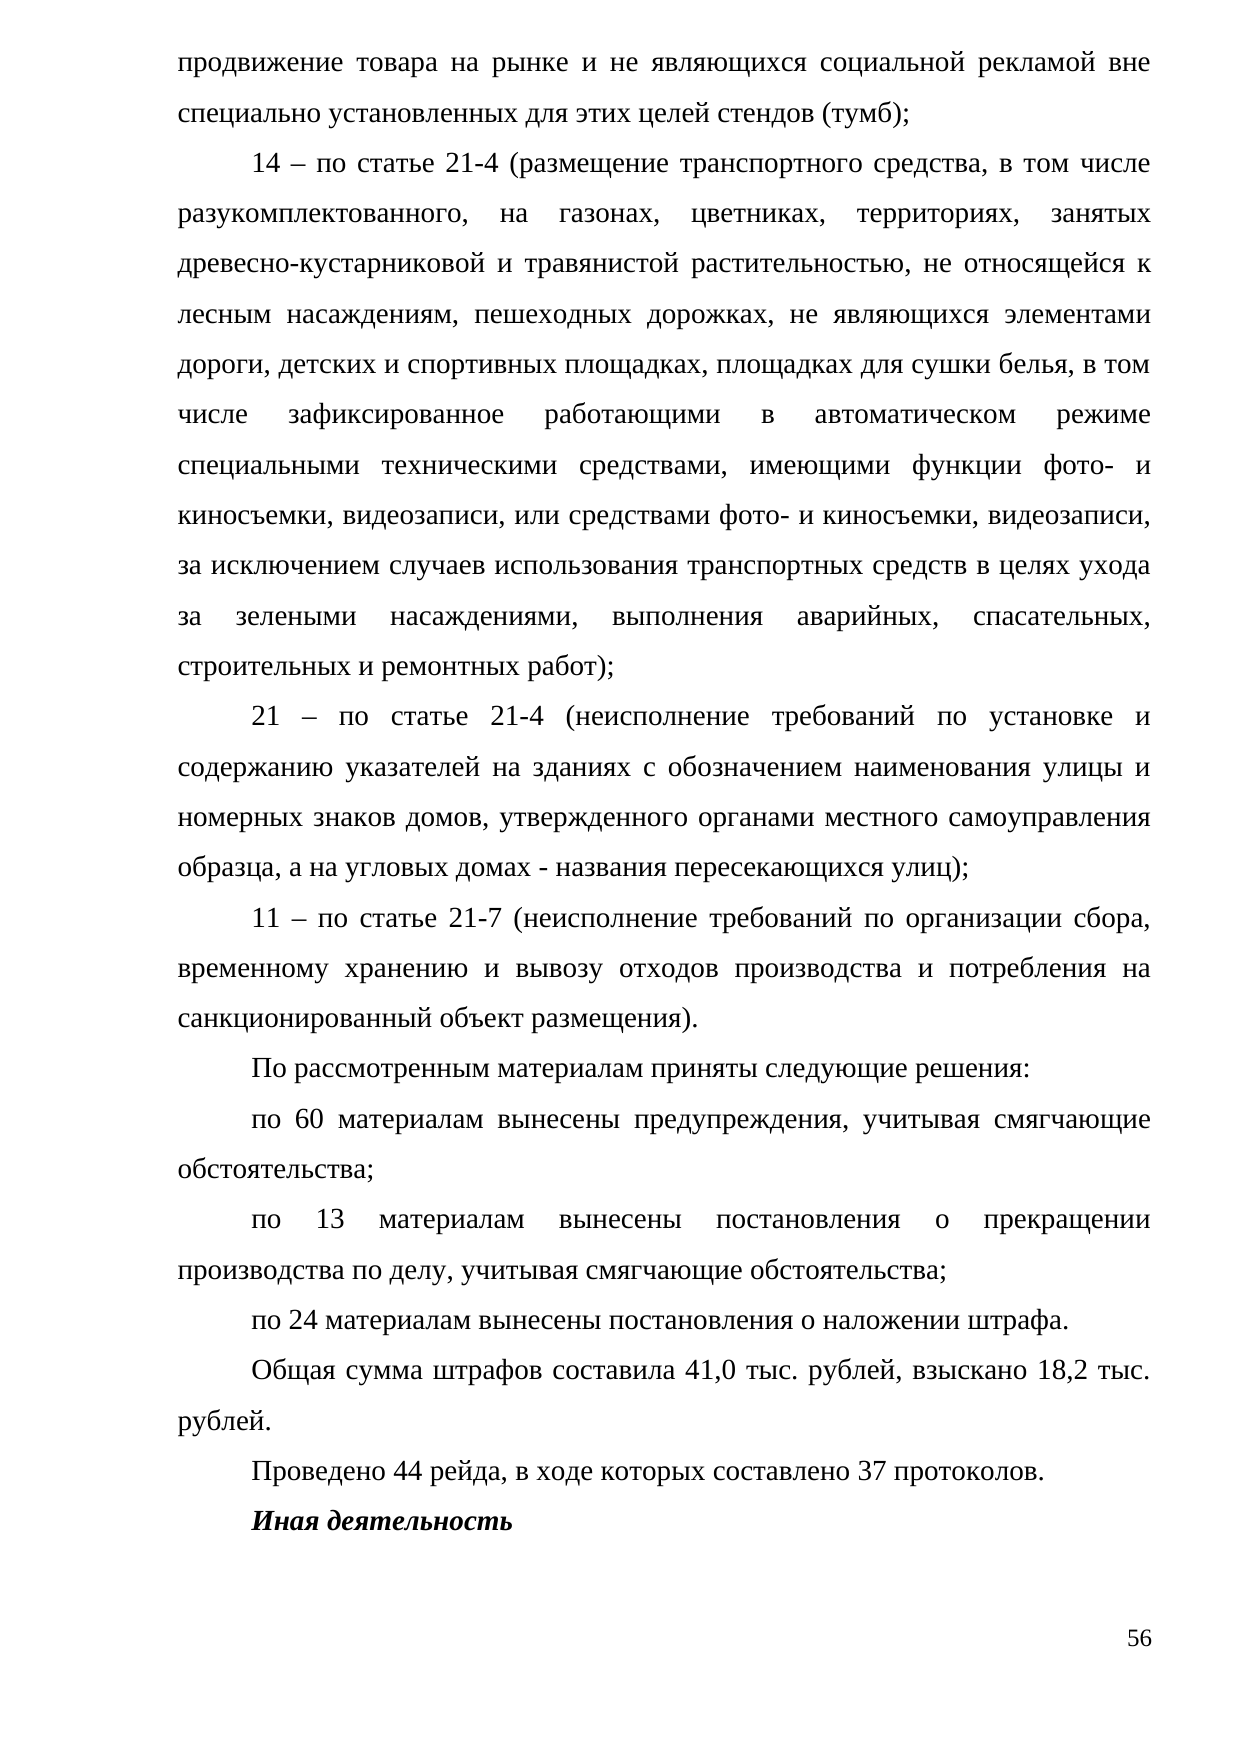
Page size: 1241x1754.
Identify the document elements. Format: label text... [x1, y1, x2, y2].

text 21 – по статье 21-4 (неисполнение требований по установке и содержанию указателей на зданиях с обозначением наименования улицы и номерных знаков домов, утвержденного органами местного самоуправления образца, а на угловых домах - названия пересекающихся улиц); [177, 698, 1152, 883]
text 11 – по статье 21-7 (неисполнение требований по организации сбора, временному хранению и вывозу отходов производства и потребления на санкционированный объект размещения). [177, 900, 1152, 1034]
text Общая сумма штрафов составила 41,0 тыс. рублей, взыскано 18,2 тыс. рублей. [177, 1352, 1152, 1436]
text по 13 материалам вынесены постановления о прекращении производства по делу, учитывая смягчающие обстоятельства; [177, 1202, 1152, 1285]
text По рассмотренным материалам приняты следующие решения: [177, 1051, 1152, 1084]
text по 60 материалам вынесены предупреждения, учитывая смягчающие обстоятельства; [177, 1101, 1152, 1185]
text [177, 44, 1152, 128]
text по 24 материалам вынесены постановления о наложении штрафа. [177, 1302, 1152, 1336]
text 14 – по статье 21-4 (размещение транспортного средства, в том числе разукомплектованного, на газонах, цветниках, территориях, занятых древесно-кустарниковой и травянистой растительностью, не относящейся к лесным насаждениям, пешеходных дорожках, не являющихся элементами дороги, детских и спортивных площадках, площадках для сушки белья, в том числе зафиксированное работающими в автоматическом режиме специальными техническими средствами, имеющими функции фото- и киносъемки, видеозаписи, или средствами фото- и киносъемки, видеозаписи, за исключением случаев использования транспортных средств в целях ухода за зелеными насаждениями, выполнения аварийных, спасательных, строительных и ремонтных работ); [177, 145, 1152, 682]
text Проведено 44 рейда, в ходе которых составлено 37 протоколов. [177, 1453, 1152, 1487]
text Иная деятельность [177, 1503, 1152, 1537]
